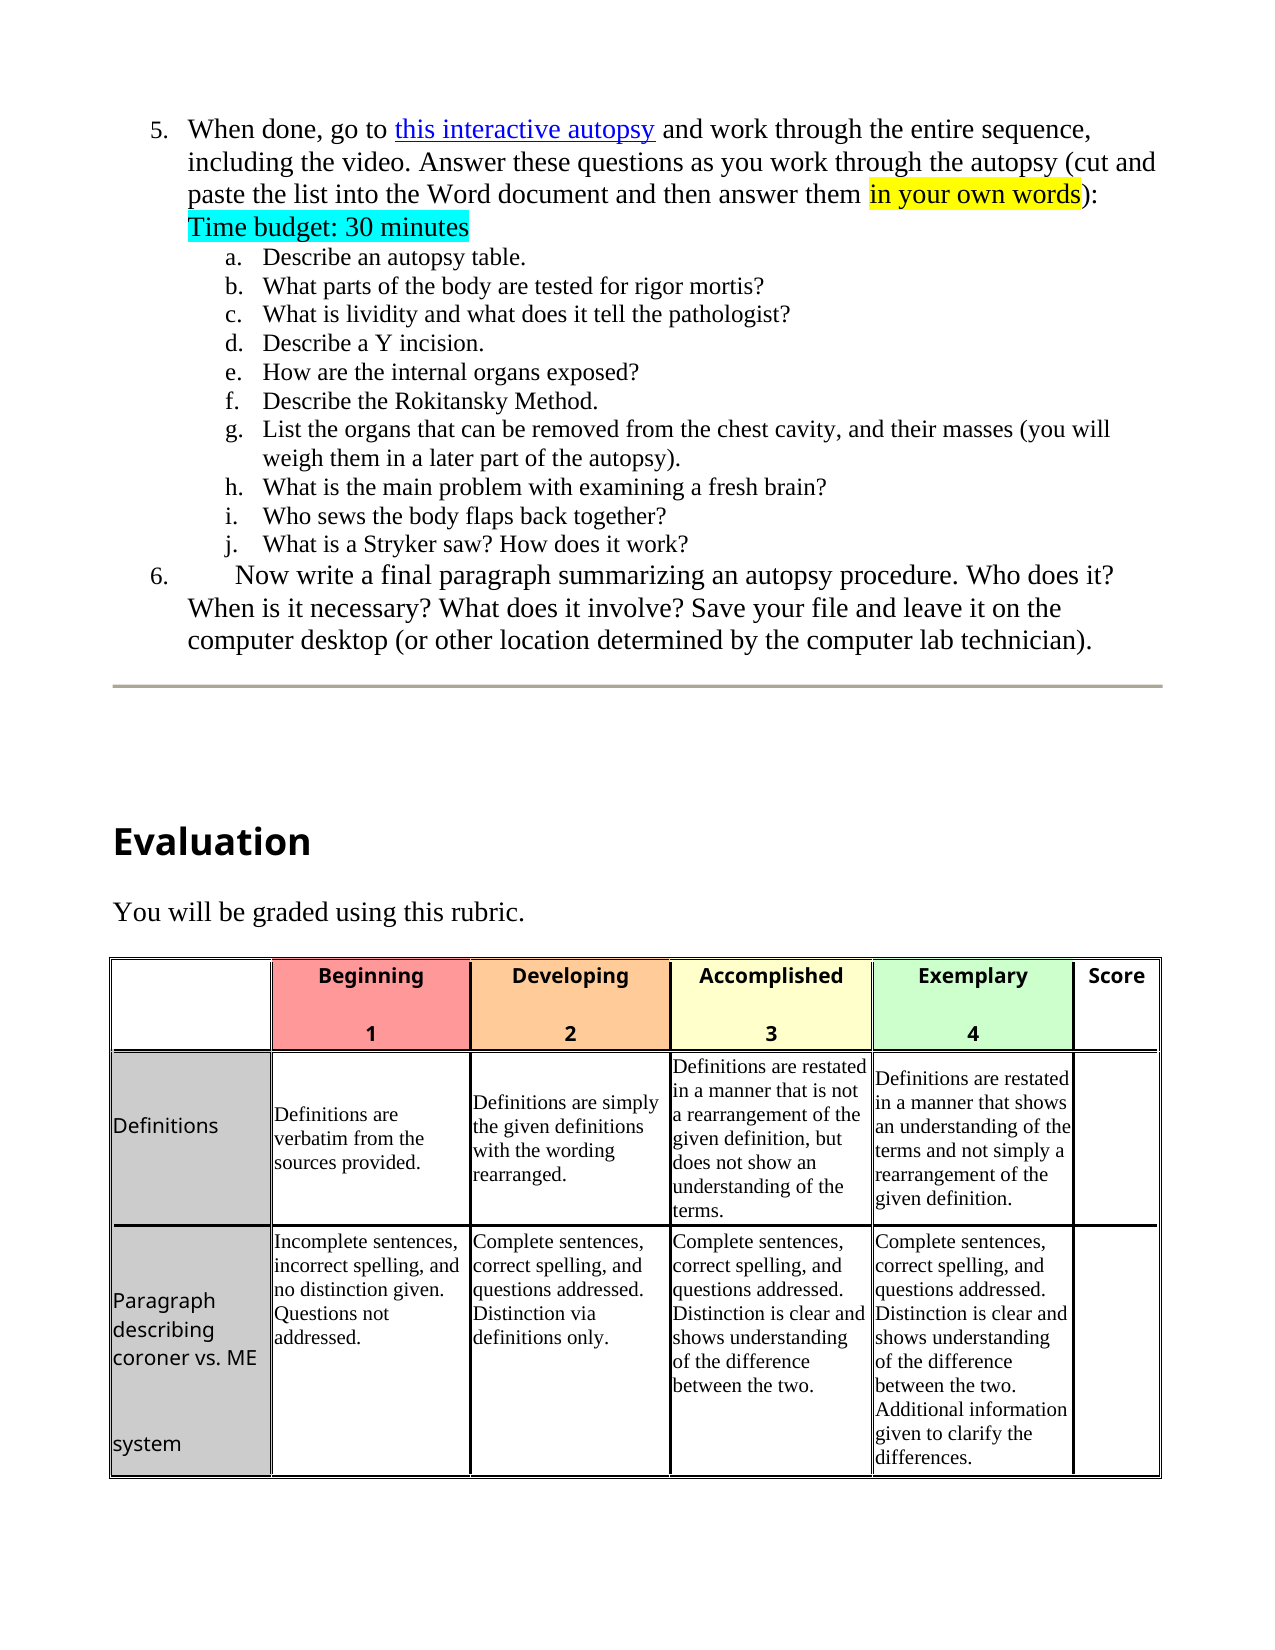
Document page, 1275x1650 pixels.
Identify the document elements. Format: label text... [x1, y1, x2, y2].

table_cell Definitions are simply the given definitions with the wording rearranged. [472, 1053, 669, 1224]
table_cell Definitions are restated in a manner that is not a rearrangement of the given definition, but does not show an understanding of the terms. [672, 1053, 871, 1224]
table_header [112, 960, 272, 1049]
table_cell Definitions are restated in a manner that shows an understanding of the terms and not simply a rearrangement of the given definition. [874, 1053, 1072, 1224]
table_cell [670, 1227, 872, 1475]
table_cell Definitions are verbatim from the sources provided. [273, 1053, 469, 1224]
list What is the main problem with examining a fresh brain? [225, 472, 1162, 501]
list What is a Stryker saw? How does it work? [225, 529, 1162, 558]
list Describe a Y incision. [225, 328, 1162, 357]
table_cell [1075, 1049, 1159, 1224]
table_header Exemplary 4 [873, 960, 1073, 1049]
list When done, go to this interactive autopsy and work through the entire sequence, including the video. Answer these questions as you work through the autopsy (cut and paste the list into the Word document and then answer them in your own words): Time budget: 30 minutes [150, 112, 1162, 242]
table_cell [272, 1227, 470, 1475]
list Describe an autopsy table. [225, 242, 1162, 271]
table_cell [1073, 1224, 1159, 1475]
table_header Beginning 1 [272, 960, 470, 1049]
list List the organs that can be removed from the chest cavity, and their masses (you will weigh them in a later part of the autopsy). [225, 414, 1162, 472]
table_header Score [1073, 960, 1159, 1049]
table_cell Definitions [112, 1049, 270, 1224]
text Evaluation [112, 713, 1162, 866]
table_header Developing 2 [470, 958, 670, 1049]
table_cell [873, 1227, 1073, 1475]
list What parts of the body are tested for rigor mortis? [225, 271, 1162, 299]
table_header Accomplished 3 [670, 960, 872, 1049]
list Now write a final paragraph summarizing an autopsy procedure. Who does it? When is it necessary? What does it involve? Save your file and leave it on the computer desktop (or other location determined by the computer lab technician). [150, 558, 1162, 656]
list Who sews the body flaps back together? [225, 501, 1162, 529]
list Describe the Rokitansky Method. [225, 386, 1162, 414]
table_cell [470, 1227, 670, 1475]
list How are the internal organs exposed? [225, 357, 1162, 386]
list What is lividity and what does it tell the pathologist? [225, 299, 1162, 328]
text You will be graded using this rubric. [112, 895, 1162, 927]
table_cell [112, 1224, 272, 1475]
